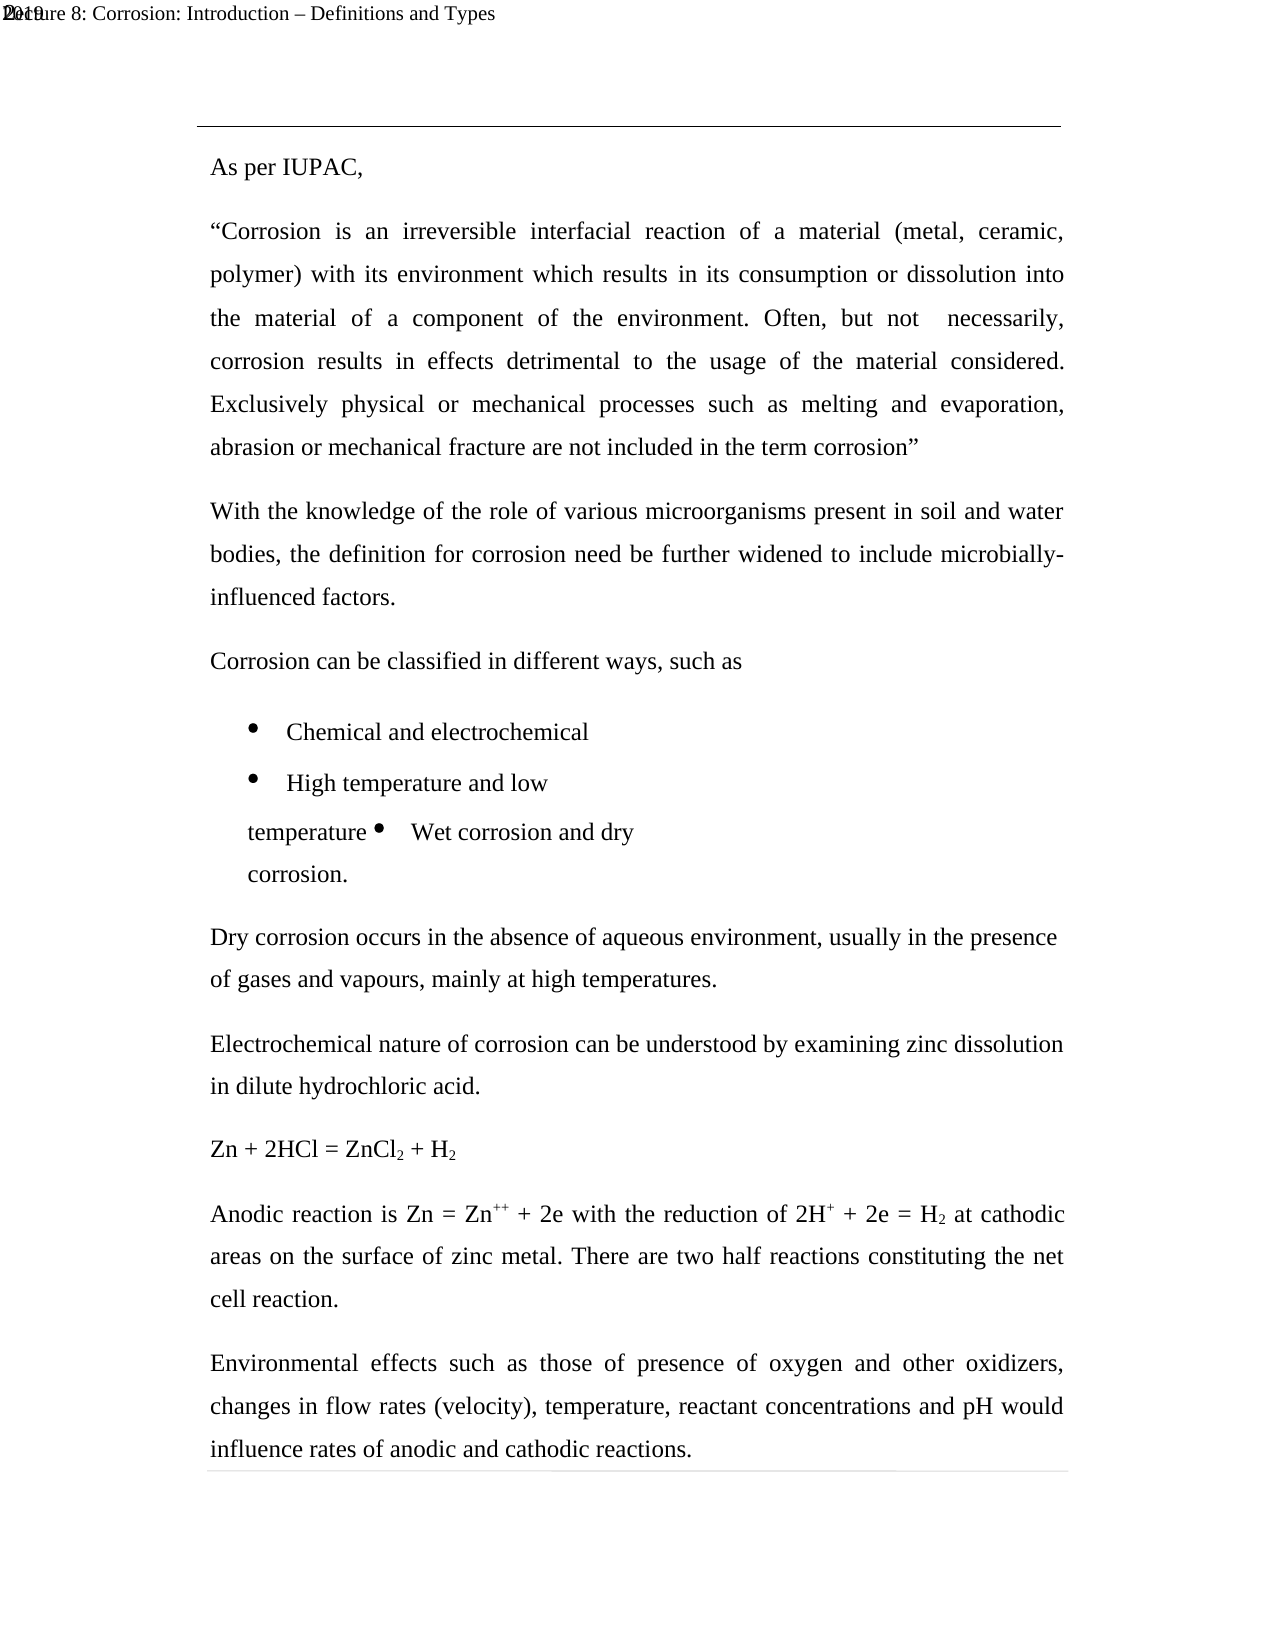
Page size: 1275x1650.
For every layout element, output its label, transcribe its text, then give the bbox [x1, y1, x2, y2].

text With the knowledge of the role of various microorganisms present in soil and water bodies, the definition for corrosion need be further widened to include microbially- influenced factors. [210, 496, 1065, 611]
text Dry corrosion occurs in the absence of aqueous environment, usually in the presence of gases and vapours, mainly at high temperatures. [210, 922, 1066, 993]
picture [247, 710, 271, 741]
text High temperature and low temperature Wet corrosion and dry corrosion. [247, 760, 673, 888]
text As per IUPAC, [210, 152, 1235, 181]
text Environmental effects such as those of presence of oxygen and other oxidizers, changes in flow rates (velocity), temperature, reactant concentrations and pH would influence rates of anodic and cathodic reactions. [210, 1348, 1064, 1463]
text Corrosion can be classified in different ways, such as [210, 646, 1235, 675]
text “Corrosion is an irreversible interfacial reaction of a material (metal, ceramic, polymer) with its environment which results in its consumption or dissolution into the material of a component of the environment. Often, but not necessarily, corrosion results in effects detrimental to the usage of the material considered. Exclusively physical or mechanical processes such as melting and evaporation, abrasion or mechanical fracture are not included in the term corrosion” [210, 216, 1065, 461]
text Anodic reaction is Zn = Zn++ + 2e with the reduction of 2H+ + 2e = H2 at cathodic areas on the surface of zinc metal. There are two half reactions constituting the net cell reaction. [210, 1199, 1065, 1313]
picture [247, 760, 271, 791]
text Electrochemical nature of corrosion can be understood by examining zinc dissolution in dilute hydrochloric acid. [210, 1029, 1066, 1099]
text Chemical and electrochemical [247, 710, 1235, 746]
picture [373, 809, 397, 841]
text Zn + 2HCl = ZnCl2 + H2 [210, 1134, 1235, 1163]
